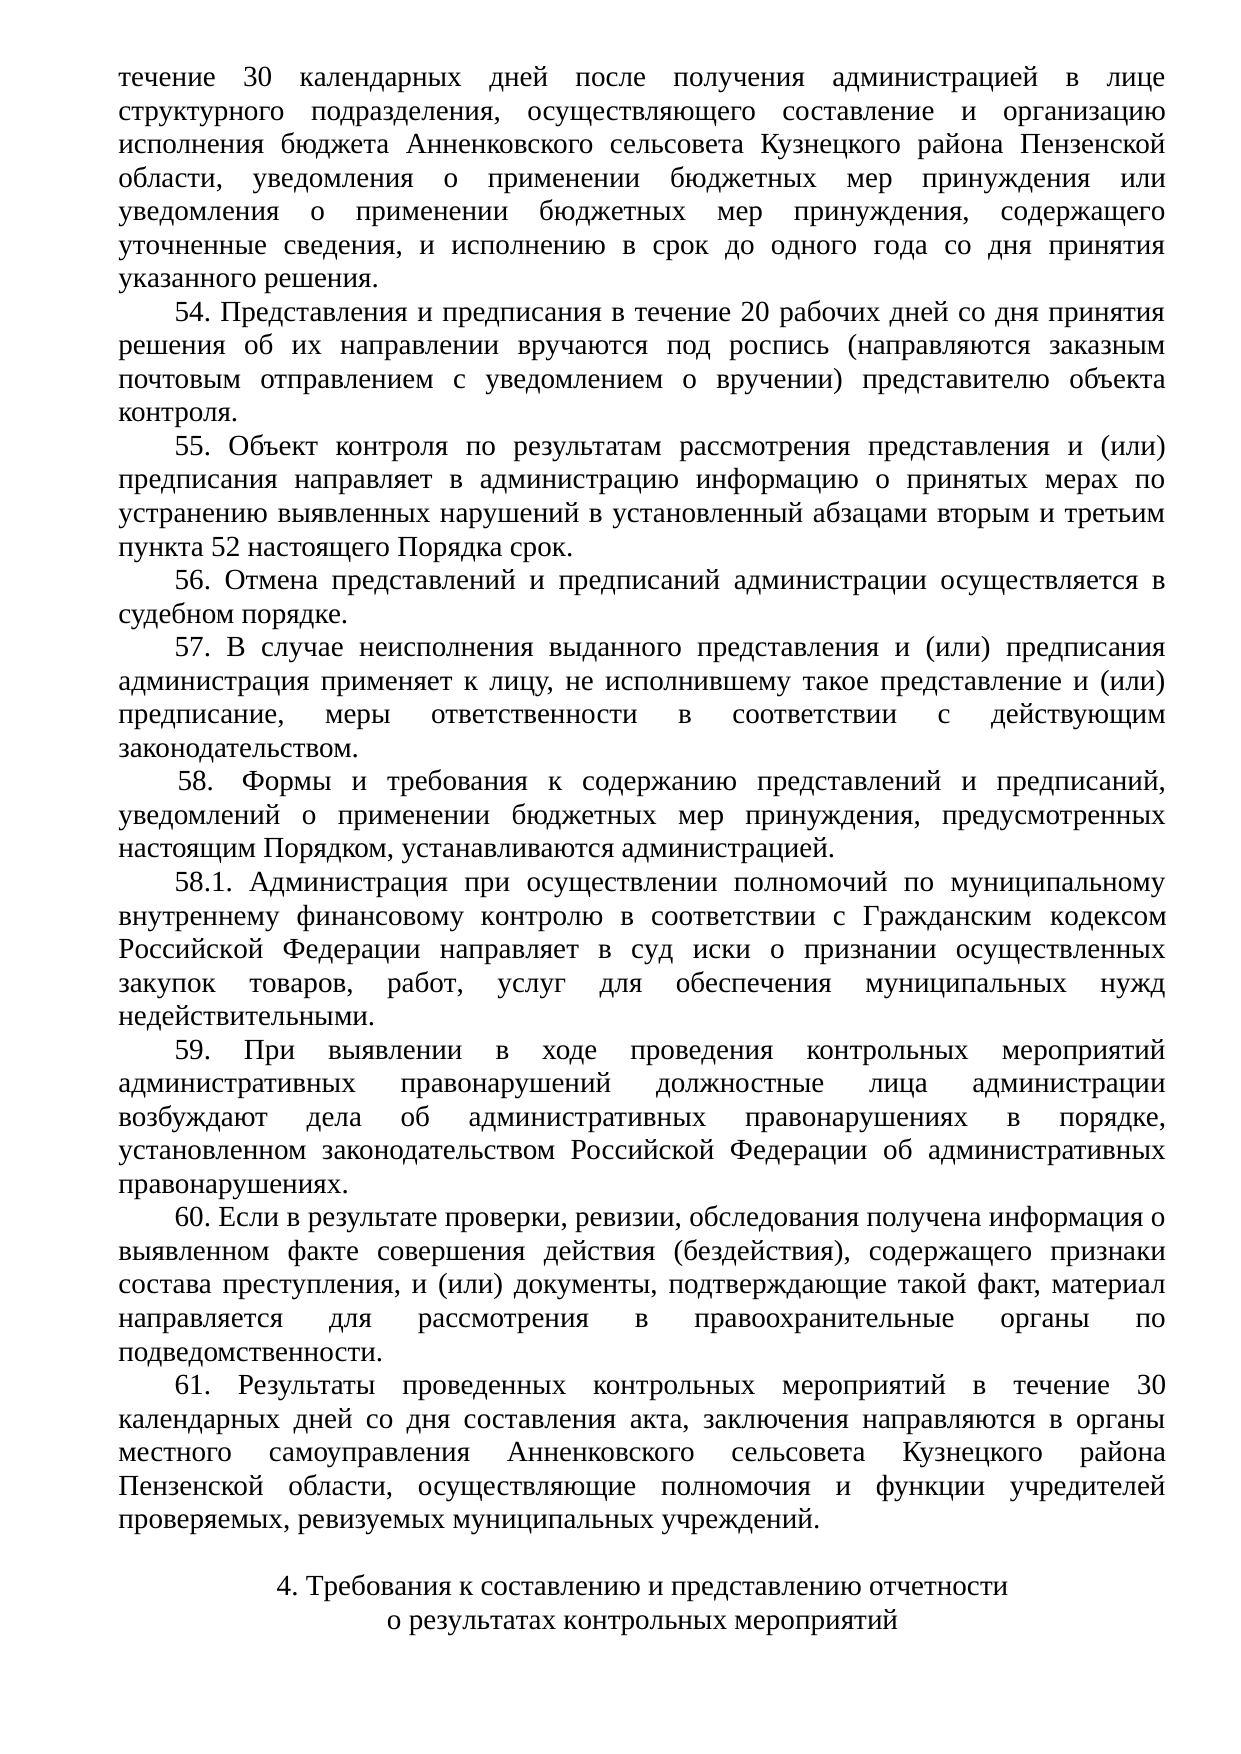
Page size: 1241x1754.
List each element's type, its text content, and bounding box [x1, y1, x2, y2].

text 56. Отмена представлений и предписаний администрации осуществляется в судебном порядке. [118, 562, 1167, 629]
text 4. Требования к составлению и представлению отчетности [118, 1568, 1167, 1602]
text 57. В случае неисполнения выданного представления и (или) предписания администрация применяет к лицу, не исполнившему такое представление и (или) предписание, меры ответственности в соответствии с действующим законодательством. [118, 629, 1167, 763]
text 58.1. Администрация при осуществлении полномочий по муниципальному внутреннему финансовому контролю в соответствии с Гражданским кодексом Российской Федерации направляет в суд иски о признании осуществленных закупок товаров, работ, услуг для обеспечения муниципальных нужд недействительными. [118, 864, 1167, 1032]
list Формы и требования к содержанию представлений и предписаний, уведомлений о применении бюджетных мер принуждения, предусмотренных настоящим Порядком, устанавливаются администрацией. [118, 763, 1167, 864]
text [118, 59, 1167, 294]
text 61. Результаты проведенных контрольных мероприятий в течение 30 календарных дней со дня составления акта, заключения направляются в органы местного самоуправления Анненковского сельсовета Кузнецкого района Пензенской области, осуществляющие полномочия и функции учредителей проверяемых, ревизуемых муниципальных учреждений. [118, 1367, 1167, 1535]
text о результатах контрольных мероприятий [118, 1602, 1167, 1636]
text 59. При выявлении в ходе проведения контрольных мероприятий административных правонарушений должностные лица администрации возбуждают дела об административных правонарушениях в порядке, установленном законодательством Российской Федерации об административных правонарушениях. [118, 1032, 1167, 1199]
text 55. Объект контроля по результатам рассмотрения представления и (или) предписания направляет в администрацию информацию о принятых мерах по устранению выявленных нарушений в установленный абзацами вторым и третьим пункта 52 настоящего Порядка срок. [118, 428, 1167, 562]
text 54. Представления и предписания в течение 20 рабочих дней со дня принятия решения об их направлении вручаются под роспись (направляются заказным почтовым отправлением с уведомлением о вручении) представителю объекта контроля. [118, 294, 1167, 428]
text 60. Если в результате проверки, ревизии, обследования получена информация о выявленном факте совершения действия (бездействия), содержащего признаки состава преступления, и (или) документы, подтверждающие такой факт, материал направляется для рассмотрения в правоохранительные органы по подведомственности. [118, 1199, 1167, 1367]
